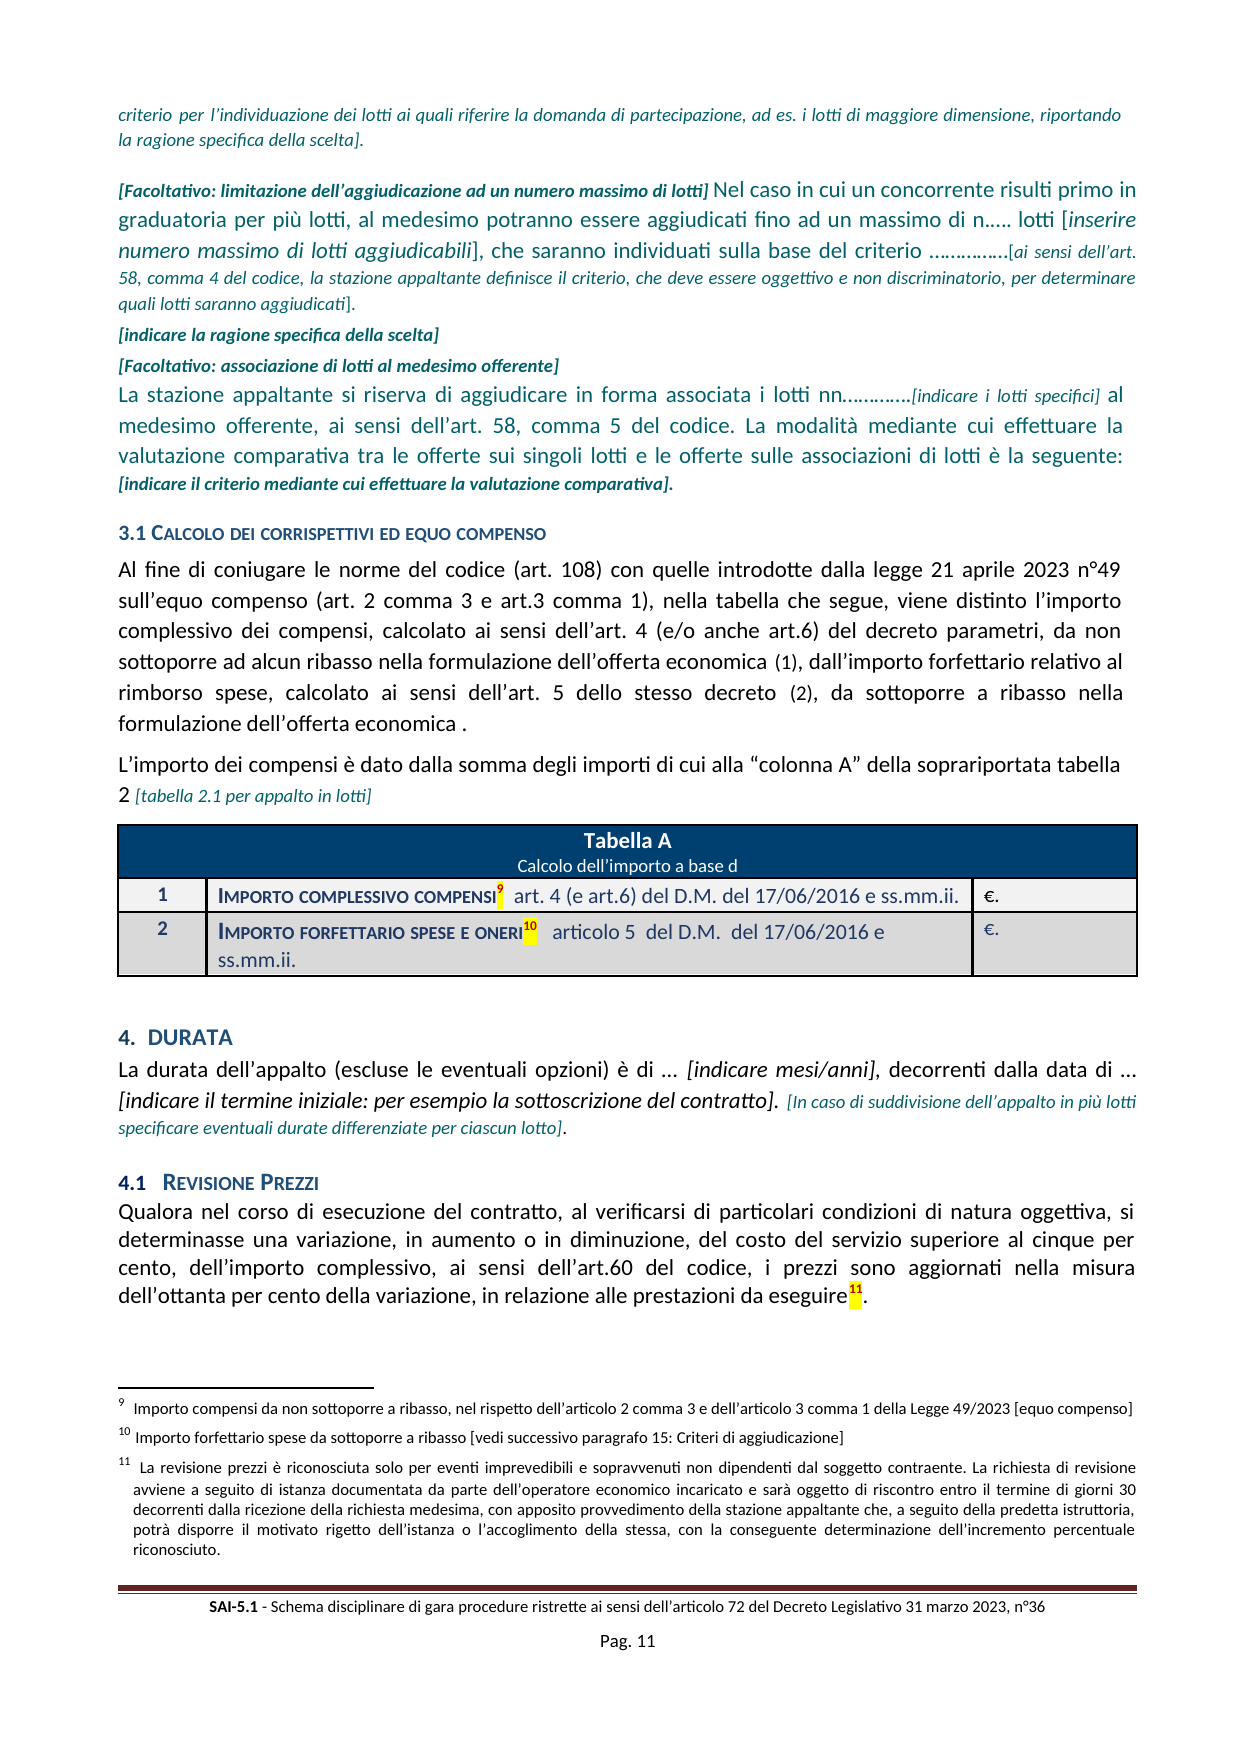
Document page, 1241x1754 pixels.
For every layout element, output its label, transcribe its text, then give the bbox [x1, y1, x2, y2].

text Al fine di coniugare le norme del codice (art. 108) con quelle introdotte dalla legge 21 aprile 2023 n°49 sull’equo compenso (art. 2 comma 3 e art.3 comma 1), nella tabella che segue, viene distinto l’importo complessivo dei compensi, calcolato ai sensi dell’art. 4 (e/o anche art.6) del decreto parametri, da non sottoporre ad alcun ribasso nella formulazione dell’offerta economica (1), dall’importo forfettario relativo al rimborso spese, calcolato ai sensi dell’art. 5 dello stesso decreto (2), da sottoporre a ribasso nella formulazione dell’offerta economica . [118, 555, 1123, 737]
table_cell €. [974, 913, 1136, 974]
text La durata dell’appalto (escluse le eventuali opzioni) è di … [indicare mesi/anni], decorrenti dalla data di … [indicare il termine iniziale: per esempio la sottoscrizione del contratto]. [In caso di suddivisione dell’appalto in più lotti specificare eventuali durate differenziate per ciascun lotto]. [118, 1055, 1137, 1139]
table_cell 2 [119, 913, 205, 974]
table_cell Importo complessivo compensi art. 4 (e art.6) del D.M. del 17/06/2016 e ss.mm.ii. [208, 879, 971, 911]
text Qualora nel corso di esecuzione del contratto, al verificarsi di particolari condizioni di natura oggettiva, si determinasse una variazione, in aumento o in diminuzione, del costo del servizio superiore al cinque per cento, dell’importo complessivo, ai sensi dell’art.60 del codice, i prezzi sono aggiornati nella misura dell’ottanta per cento della variazione, in relazione alle prestazioni da eseguire. [118, 1197, 1137, 1309]
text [118, 103, 1123, 152]
text L’importo dei compensi è dato dalla somma degli importi di cui alla “colonna A” della soprariportata tabella 2 [tabella 2.1 per appalto in lotti] [118, 750, 1123, 808]
text [Facoltativo: associazione di lotti al medesimo offerente] [118, 354, 1123, 377]
text [indicare la ragione specifica della scelta] [118, 323, 1137, 346]
table_cell Importo forfettario spese e oneri articolo 5 del D.M. del 17/06/2016 e ss.mm.ii. [208, 913, 971, 974]
subtitle DURATA [118, 1022, 1137, 1051]
table_cell 1 [119, 879, 205, 911]
text La stazione appaltante si riserva di aggiudicare in forma associata i lotti nn………….[indicare i lotti specifici] al medesimo offerente, ai sensi dell’art. 58, comma 5 del codice. La modalità mediante cui effettuare la valutazione comparativa tra le offerte sui singoli lotti e le offerte sulle associazioni di lotti è la seguente: [indicare il criterio mediante cui effettuare la valutazione comparativa]. [118, 380, 1123, 495]
text [Facoltativo: limitazione dell’aggiudicazione ad un numero massimo di lotti] Nel caso in cui un concorrente risulti primo in graduatoria per più lotti, al medesimo potranno essere aggiudicati fino ad un massimo di n.…. lotti [inserire numero massimo di lotti aggiudicabili], che saranno individuati sulla base del criterio ……………[ai sensi dell’art. 58, comma 4 del codice, la stazione appaltante definisce il criterio, che deve essere oggettivo e non discriminatorio, per determinare quali lotti saranno aggiudicati]. [118, 175, 1137, 314]
table_cell €. [974, 879, 1136, 911]
table_header Tabella A Calcolo dell’importo a base d [119, 826, 1136, 877]
text 3.1 Calcolo dei corrispettivi ed equo compenso [118, 518, 1123, 546]
subtitle Revisione Prezzi [118, 1167, 1137, 1197]
